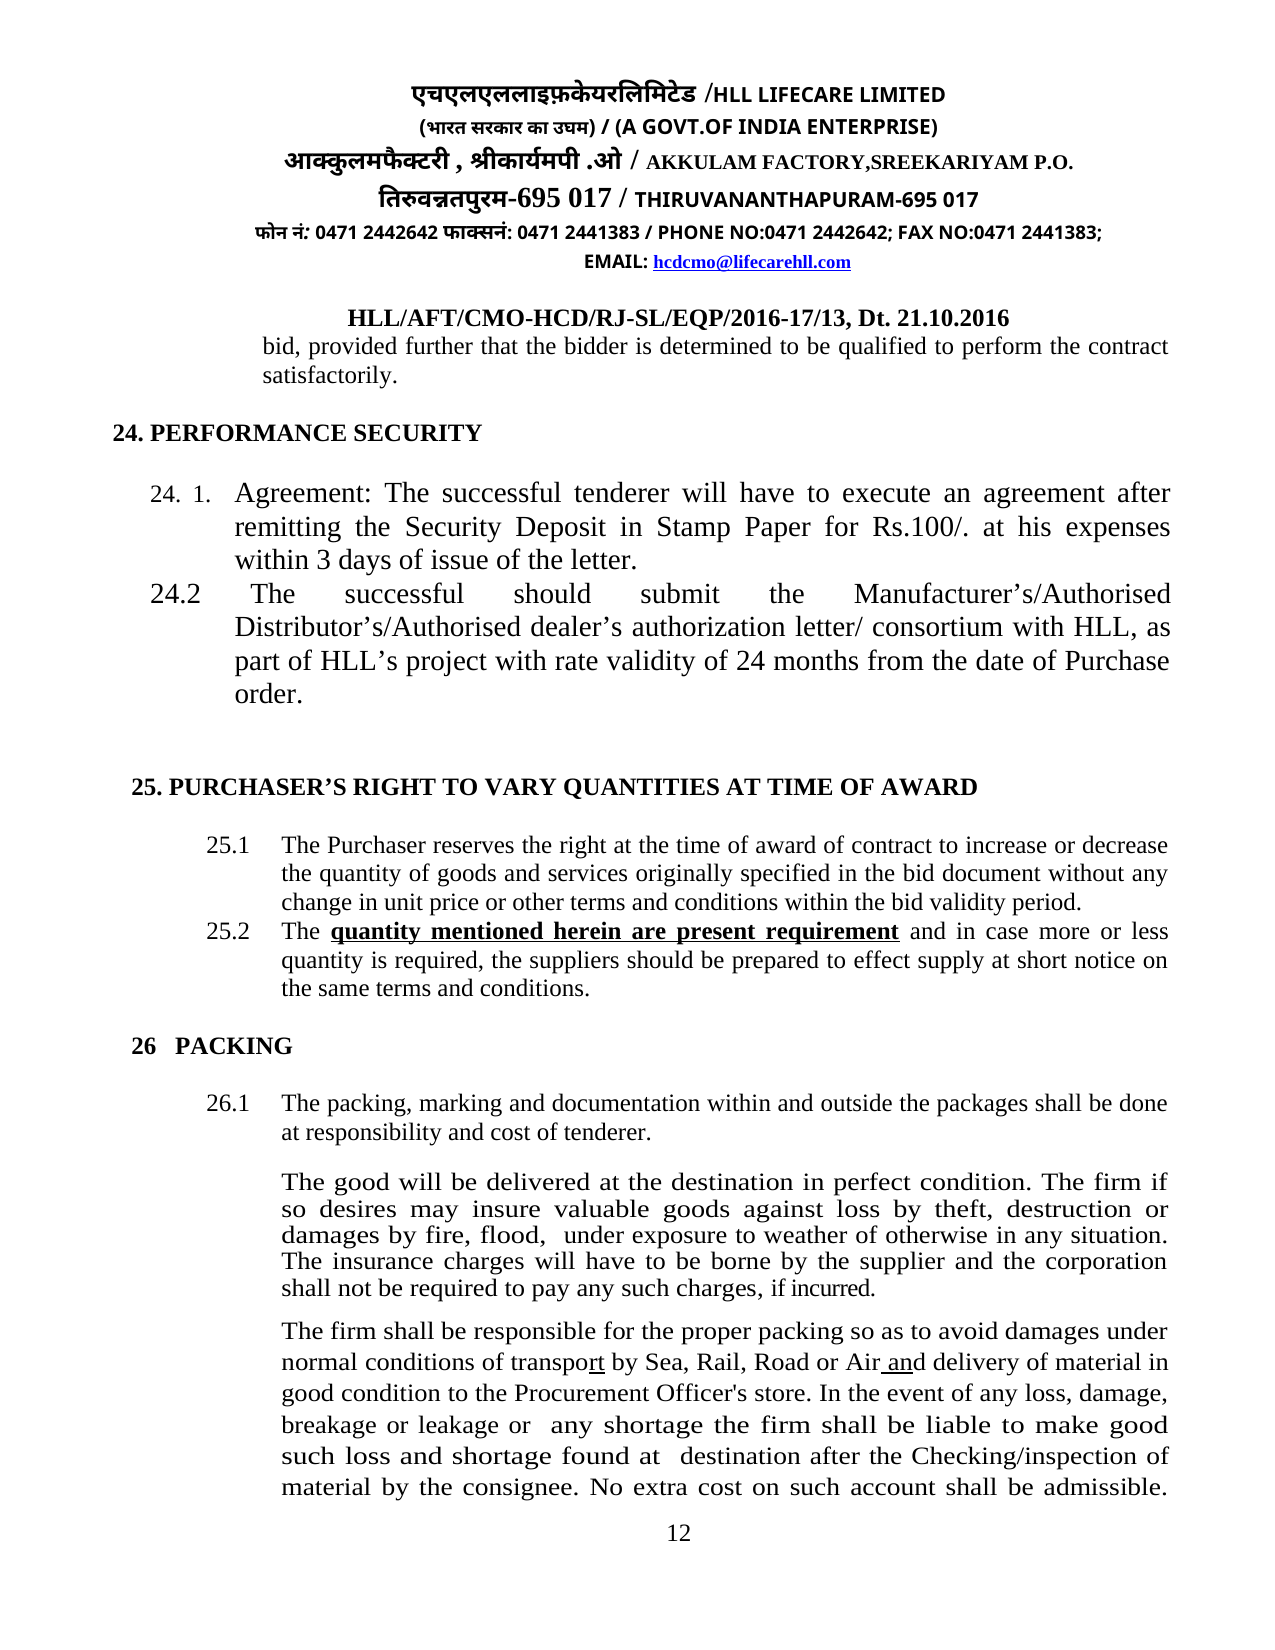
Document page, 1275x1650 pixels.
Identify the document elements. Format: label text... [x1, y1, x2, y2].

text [187, 331, 1169, 389]
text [281, 1315, 1169, 1502]
text 24. 1. Agreement: The successful tenderer will have to execute an agreement after remitting the Security Deposit in Stamp Paper for Rs.100/. at his expenses within 3 days of issue of the letter. [150, 475, 1172, 576]
list The quantity mentioned herein are present requirement and in case more or less quantity is required, the suppliers should be prepared to effect supply at short notice on the same terms and conditions. [206, 916, 1169, 1002]
text 24. PERFORMANCE SECURITY [112, 418, 1226, 446]
list PACKING [131, 1031, 1226, 1060]
text The good will be delivered at the destination in perfect condition. The firm if so desires may insure valuable goods against loss by theft, destruction or damages by fire, flood, under exposure to weather of otherwise in any situation. The insurance charges will have to be borne by the supplier and the corporation shall not be required to pay any such charges, if incurred. [281, 1169, 1169, 1301]
text 24.2 The successful should submit the Manufacturer’s/Authorised Distributor’s/Authorised dealer’s authorization letter/ consortium with HLL, as part of HLL’s project with rate validity of 24 months from the date of Purchase order. [150, 576, 1172, 710]
list The packing, marking and documentation within and outside the packages shall be done at responsibility and cost of tenderer. [206, 1088, 1169, 1146]
text 25. PURCHASER’S RIGHT TO VARY QUANTITIES AT TIME OF AWARD [131, 772, 1226, 801]
list The Purchaser reserves the right at the time of award of contract to increase or decrease the quantity of goods and services originally specified in the bid document without any change in unit price or other terms and conditions within the bid validity period. [206, 830, 1169, 916]
